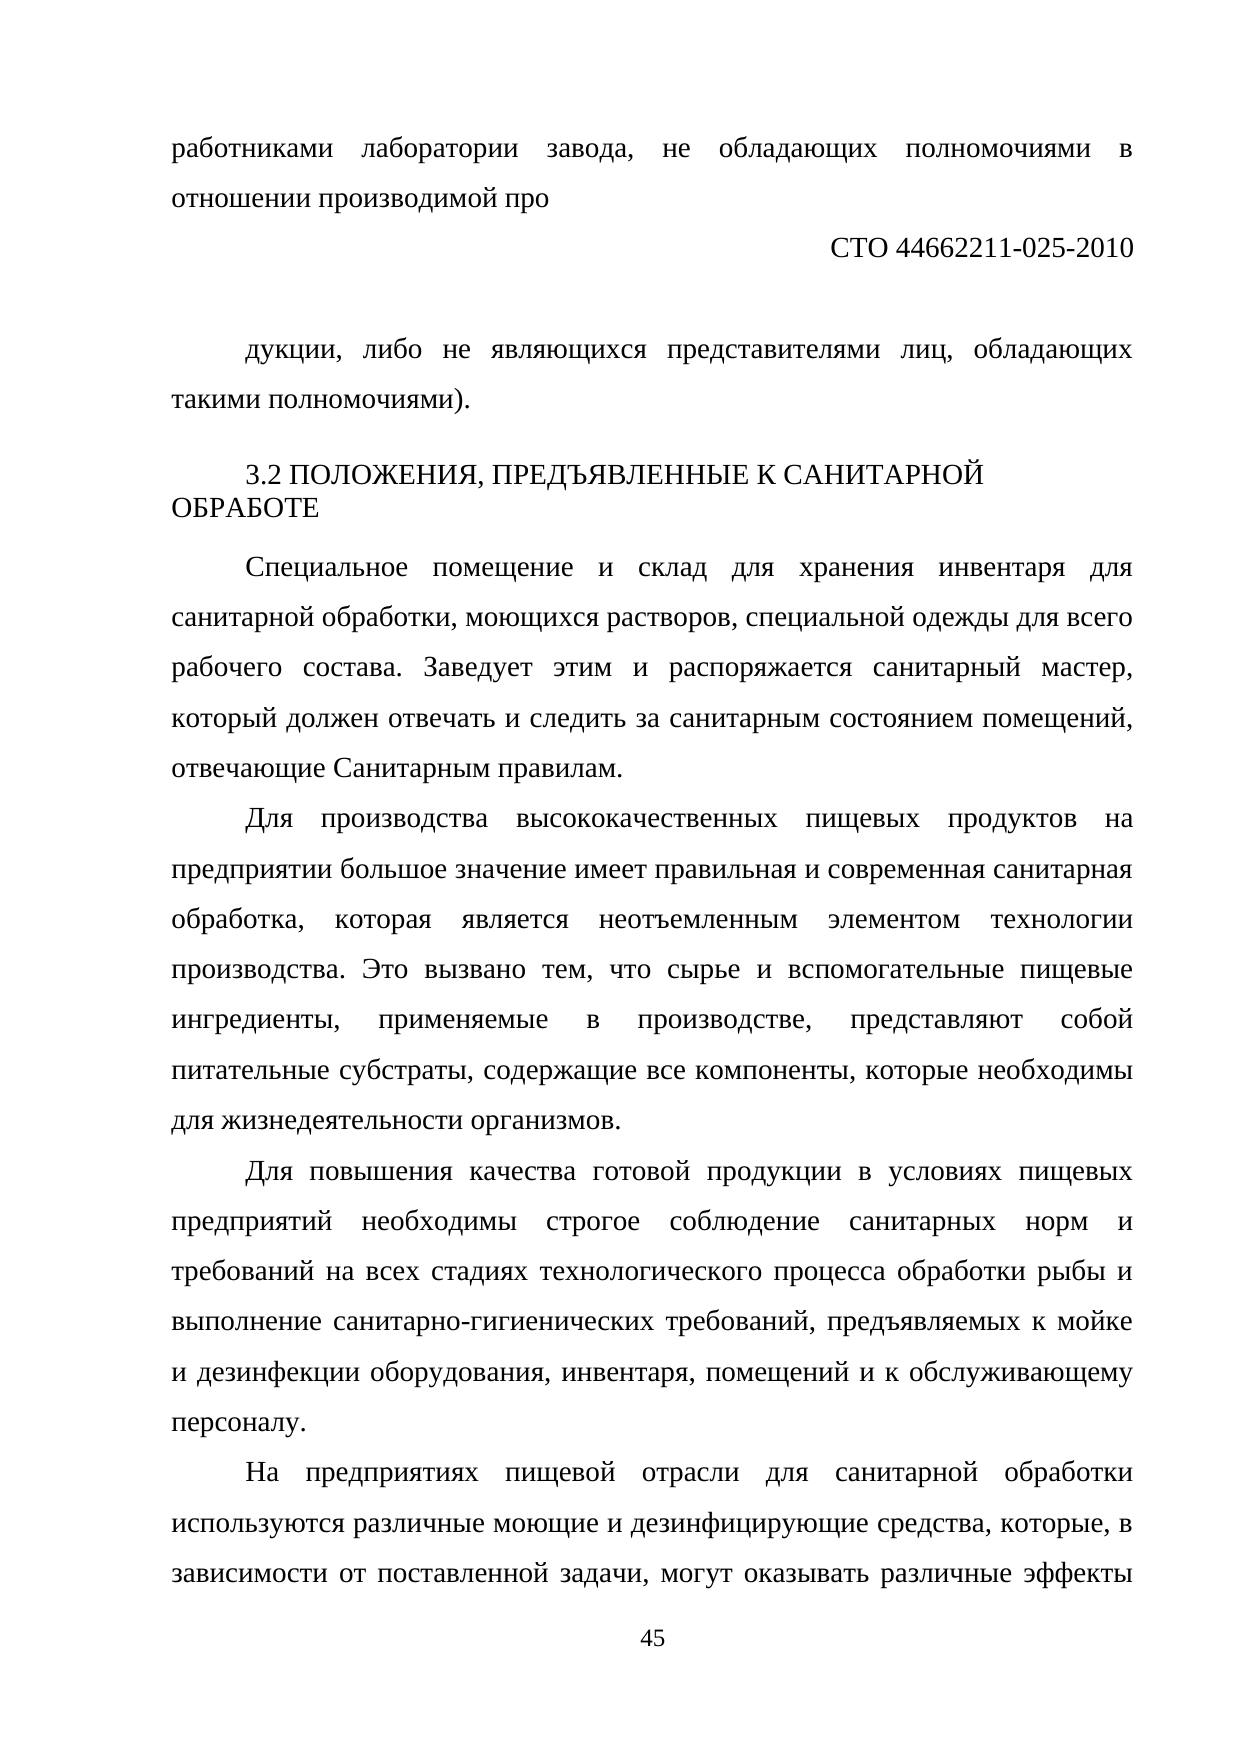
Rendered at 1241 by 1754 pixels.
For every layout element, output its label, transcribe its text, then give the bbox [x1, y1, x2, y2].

text Для производства высококачественных пищевых продуктов на предприятии большое значение имеет правильная и современная санитарная обработка, которая является неотъемленным элементом технологии производства. Это вызвано тем, что сырье и вспомогательные пищевые ингредиенты, применяемые в производстве, представляют собой питательные субстраты, содержащие все компоненты, которые необходимы для жизнедеятельности организмов. [171, 800, 1134, 1136]
text 3.2 ПОЛОЖЕНИЯ, ПРЕДЪЯВЛЕННЫЕ К САНИТАРНОЙ ОБРАБОТЕ [171, 457, 1134, 524]
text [171, 1454, 1134, 1589]
text СТО 44662211-025-2010 [171, 231, 1134, 264]
text Для повышения качества готовой продукции в условиях пищевых предприятий необходимы строгое соблюдение санитарных норм и требований на всех стадиях технологического процесса обработки рыбы и выполнение санитарно-гигиенических требований, предъявляемых к мойке и дезинфекции оборудования, инвентаря, помещений и к обслуживающему персоналу. [171, 1153, 1134, 1438]
text дукции, либо не являющихся представителями лиц, обладающих такими полномочиями). [171, 331, 1134, 415]
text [171, 130, 1134, 214]
text Специальное помещение и склад для хранения инвентаря для санитарной обработки, моющихся растворов, специальной одежды для всего рабочего состава. Заведует этим и распоряжается санитарный мастер, который должен отвечать и следить за санитарным состоянием помещений, отвечающие Санитарным правилам. [171, 549, 1134, 784]
